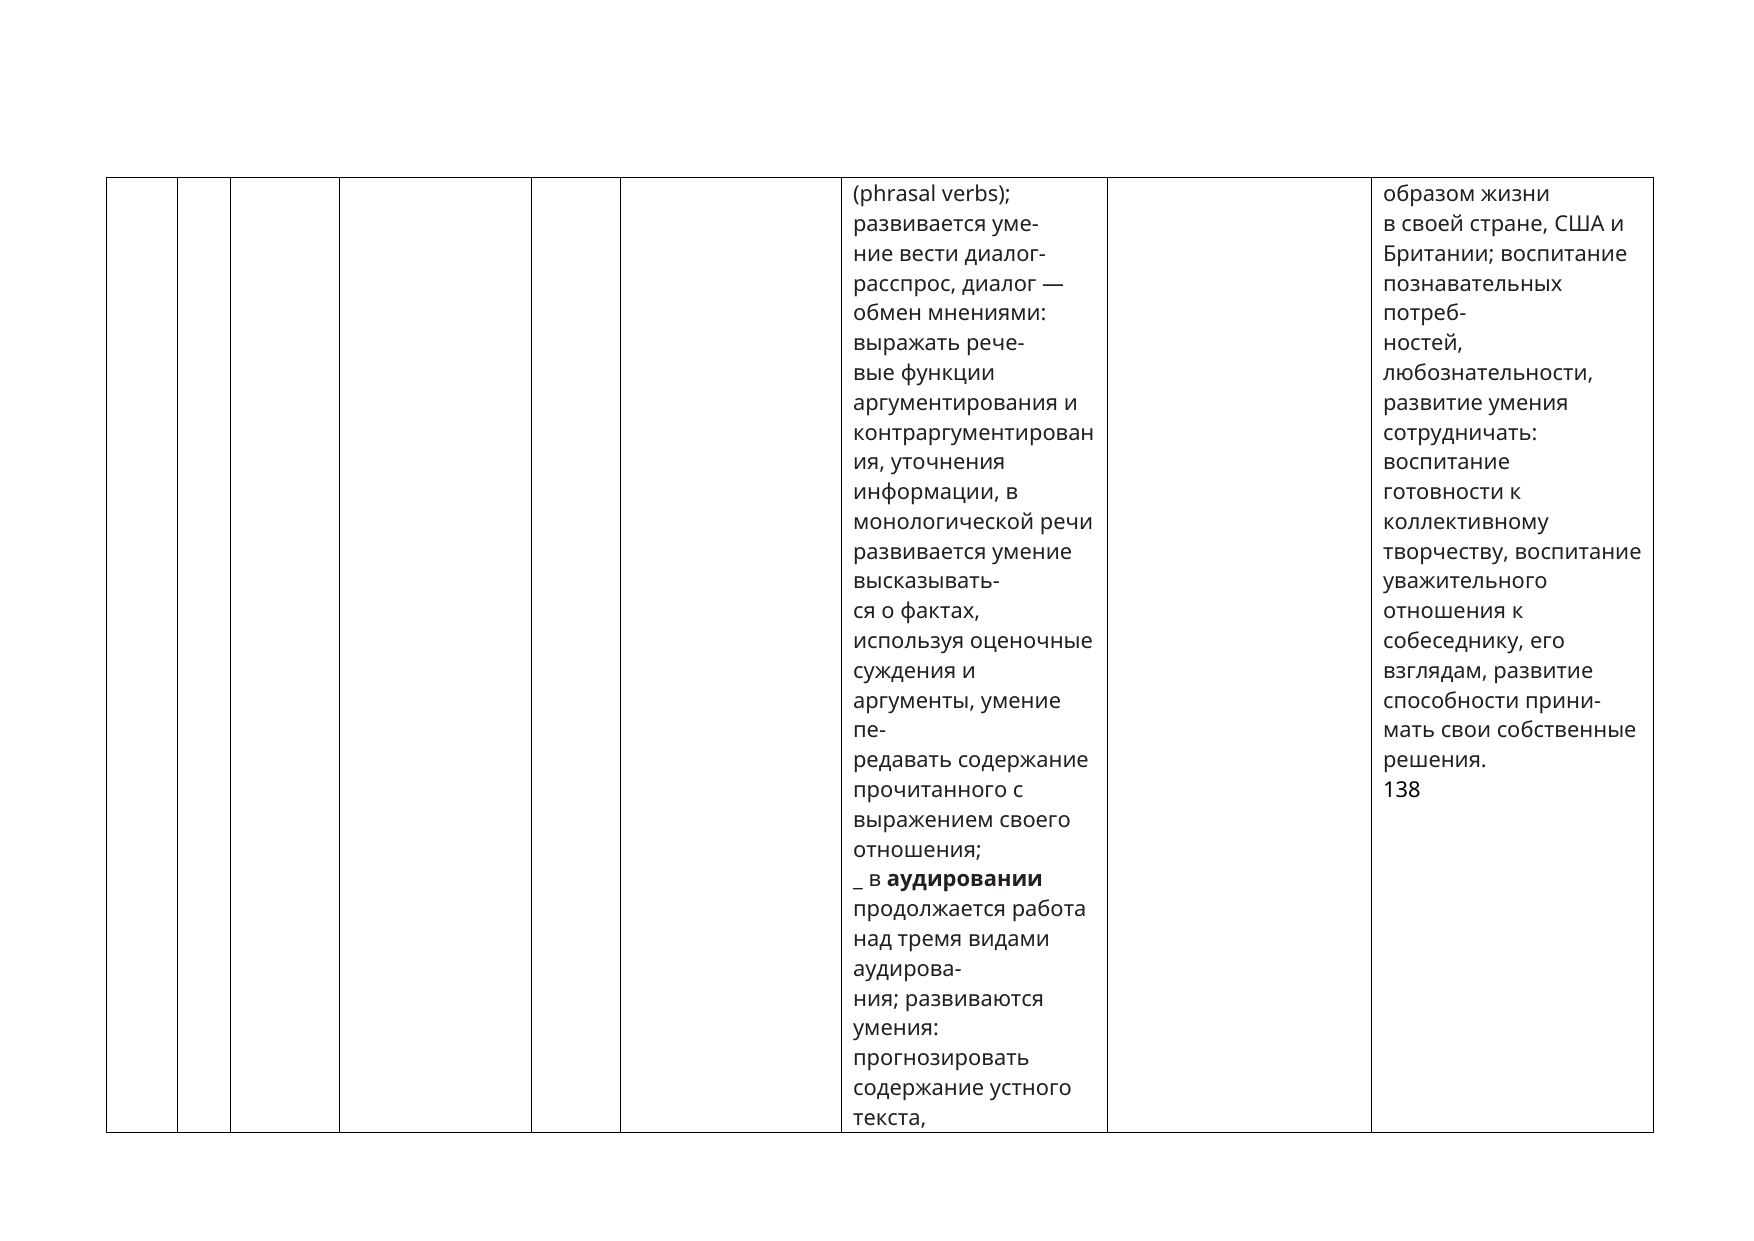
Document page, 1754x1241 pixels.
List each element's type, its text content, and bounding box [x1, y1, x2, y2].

table_cell [231, 178, 339, 1132]
table_cell [107, 178, 177, 1132]
table_cell [178, 178, 230, 1132]
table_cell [1108, 178, 1371, 1132]
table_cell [340, 178, 531, 1132]
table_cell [842, 178, 1107, 1132]
table_cell [532, 178, 620, 1132]
table_cell [621, 178, 841, 1132]
